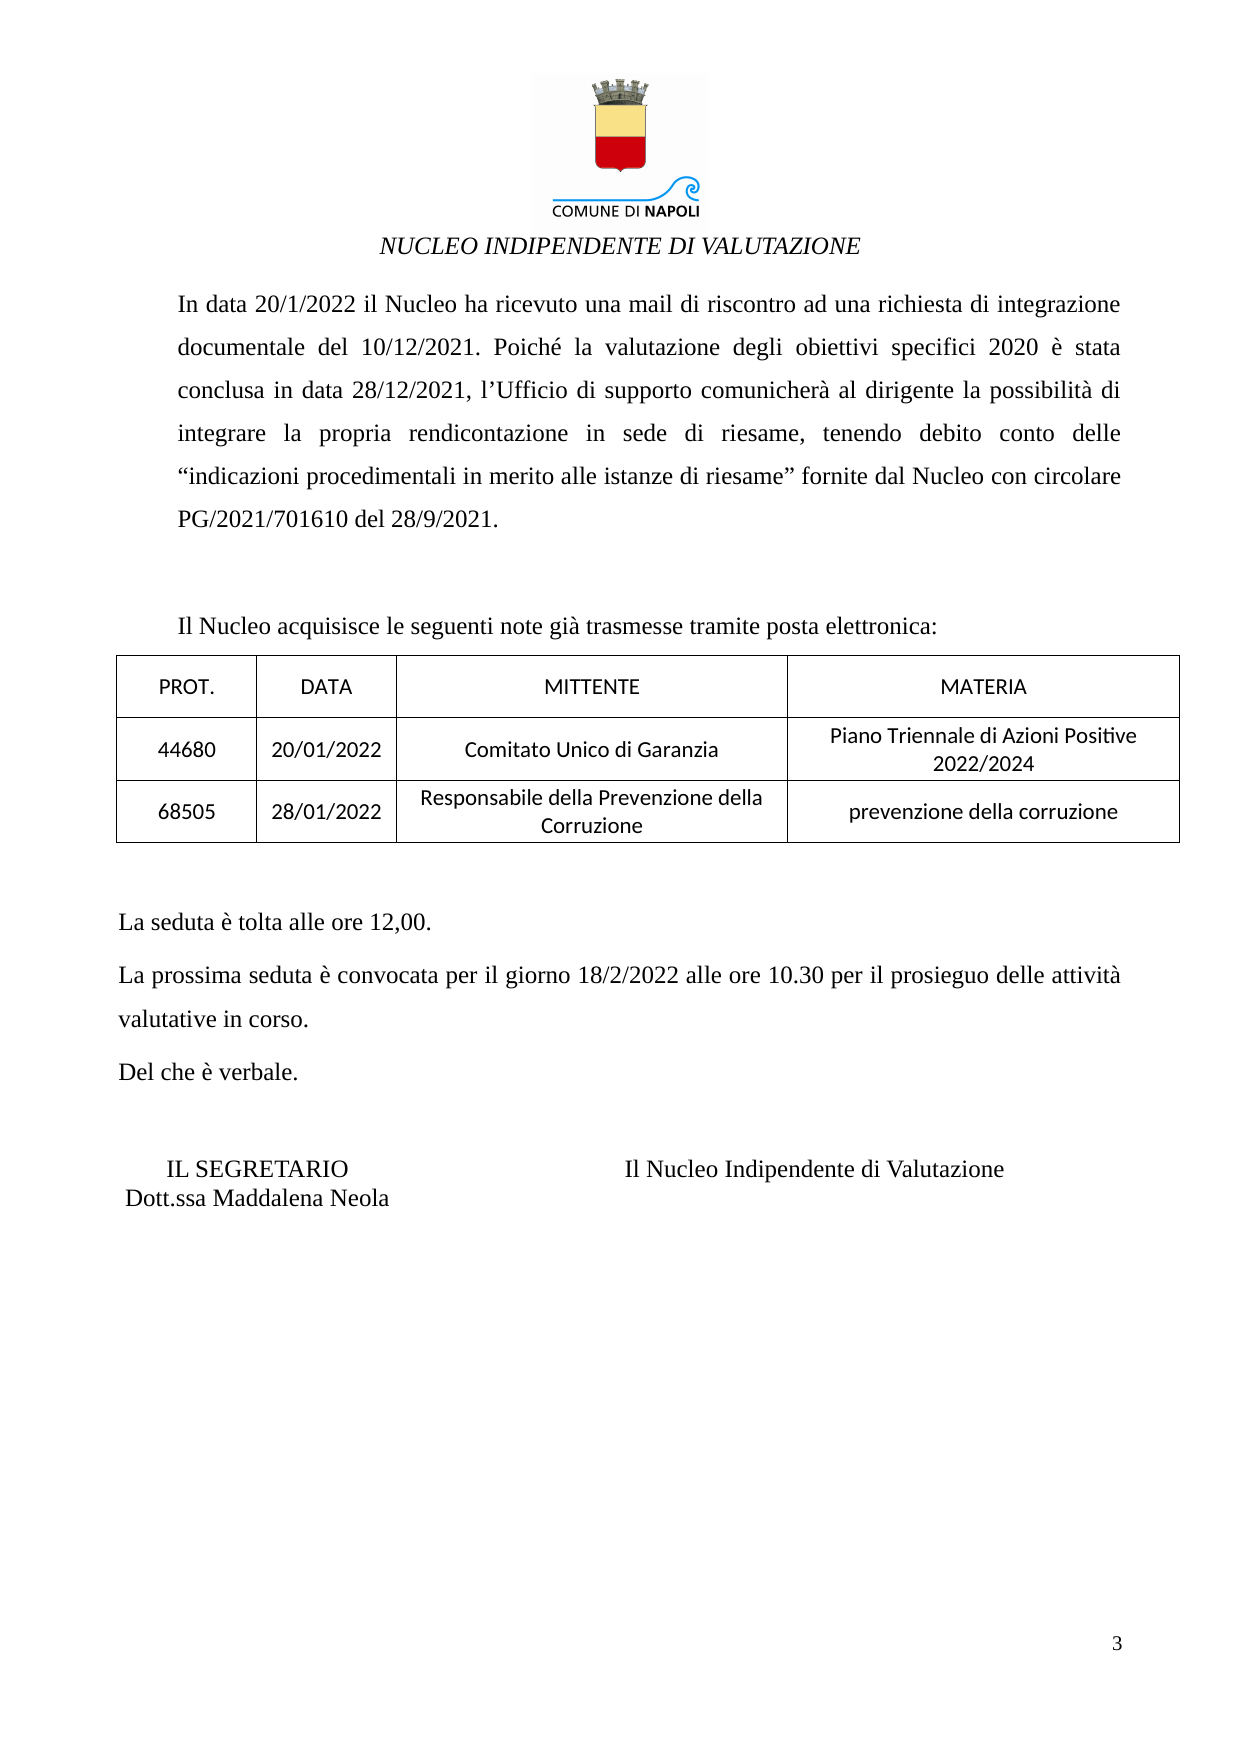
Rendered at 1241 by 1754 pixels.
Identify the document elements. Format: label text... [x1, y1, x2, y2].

text Del che è verbale. [118, 1057, 1122, 1086]
table_header IL SEGRETARIO Dott.ssa Maddalena Neola [107, 1154, 613, 1211]
text In data 20/1/2022 il Nucleo ha ricevuto una mail di riscontro ad una richiesta di integrazione documentale del 10/12/2021. Poiché la valutazione degli obiettivi specifici 2020 è stata conclusa in data 28/12/2021, l’Ufficio di supporto comunicherà al dirigente la possibilità di integrare la propria rendicontazione in sede di riesame, tenendo debito conto delle “indicazioni procedimentali in merito alle istanze di riesame” fornite dal Nucleo con circolare PG/2021/701610 del 28/9/2021. [177, 289, 1122, 533]
table_header MATERIA [788, 656, 1179, 717]
table_cell 44680 [117, 718, 256, 779]
table_cell 20/01/2022 [257, 718, 396, 779]
table_cell prevenzione della corruzione [788, 781, 1179, 842]
table_header PROT. [117, 656, 256, 717]
table_header Il Nucleo Indipendente di Valutazione [613, 1154, 1119, 1211]
table_header MITTENTE [397, 656, 787, 717]
table_cell 28/01/2022 [257, 781, 396, 842]
picture [532, 73, 709, 232]
table_cell Piano Triennale di Azioni Positive 2022/2024 [788, 718, 1179, 779]
table_cell 68505 [117, 781, 256, 842]
table_cell Responsabile della Prevenzione della Corruzione [397, 781, 787, 842]
text La seduta è tolta alle ore 12,00. [118, 907, 1122, 936]
table_header DATA [257, 656, 396, 717]
text La prossima seduta è convocata per il giorno 18/2/2022 alle ore 10.30 per il prosieguo delle attività valutative in corso. [118, 961, 1122, 1032]
table_cell Comitato Unico di Garanzia [397, 718, 787, 779]
text Il Nucleo acquisisce le seguenti note già trasmesse tramite posta elettronica: [177, 611, 1122, 640]
